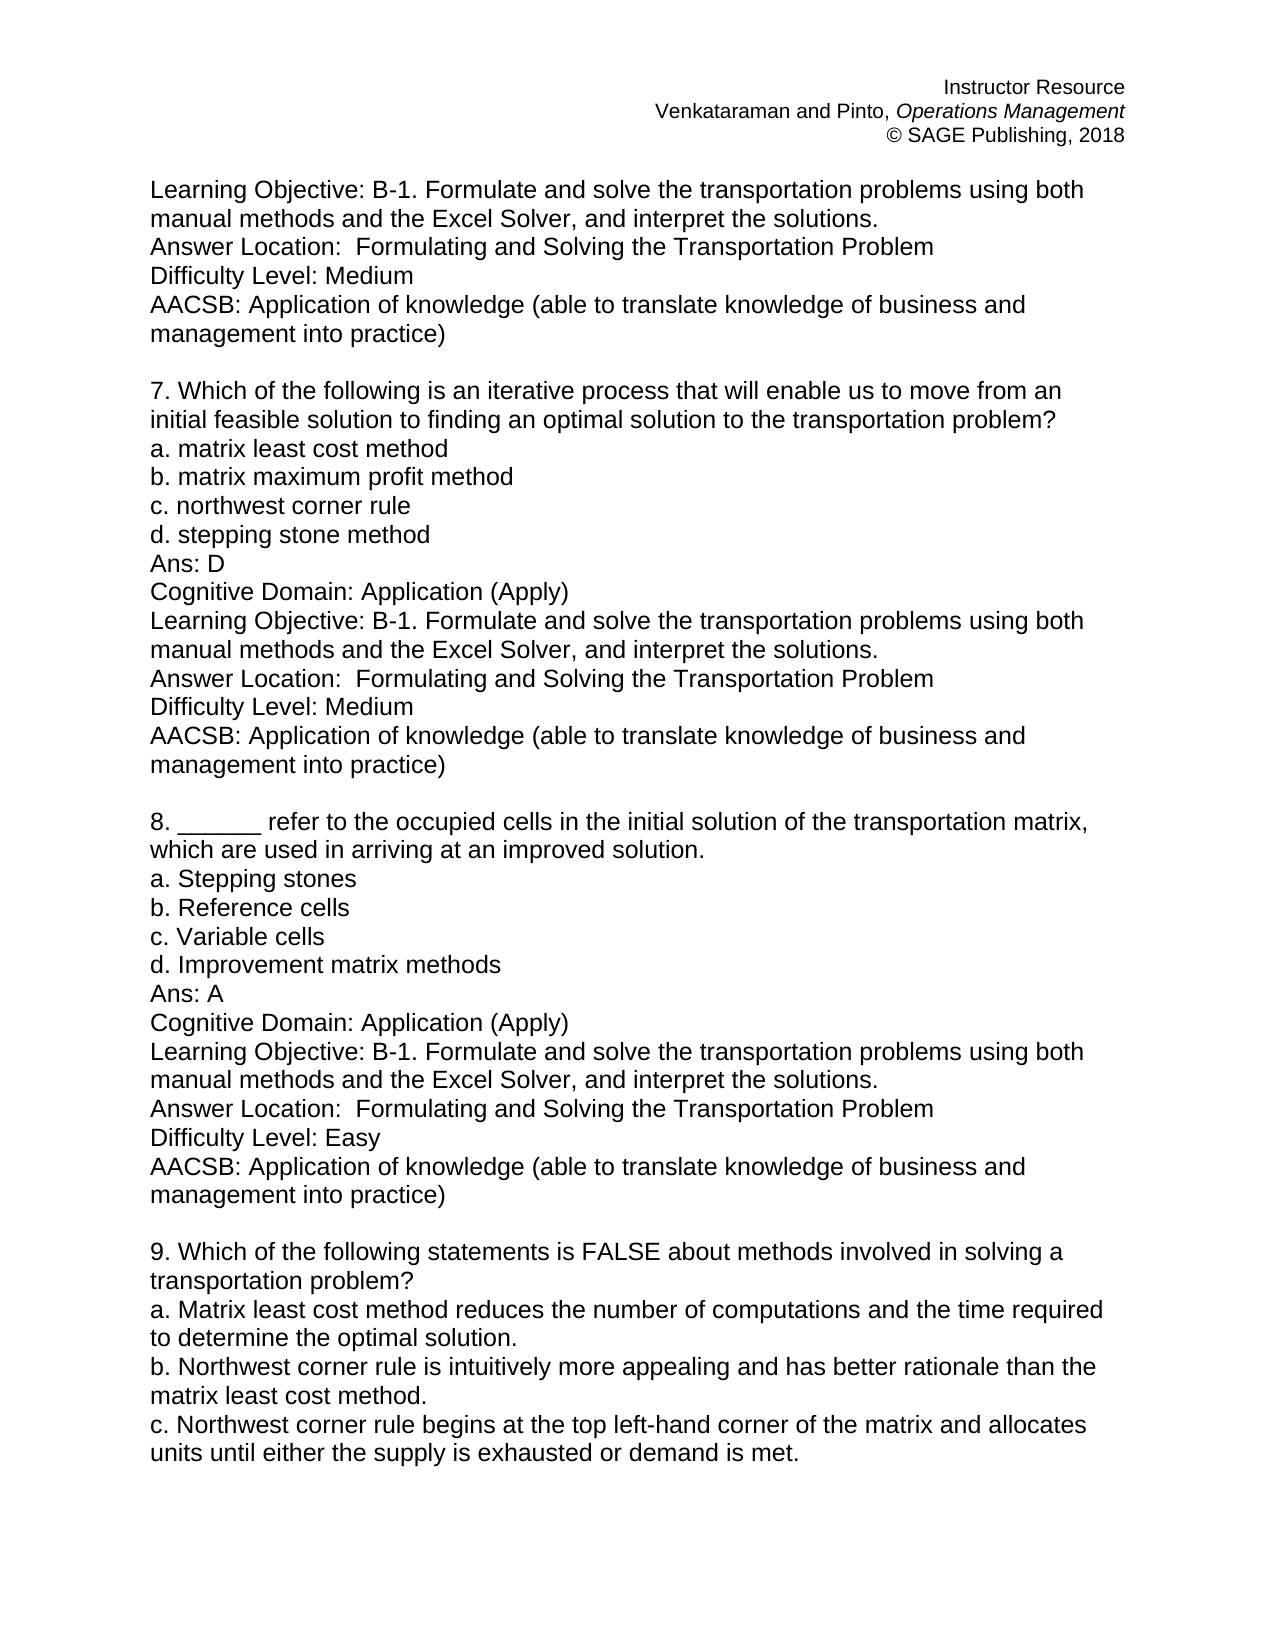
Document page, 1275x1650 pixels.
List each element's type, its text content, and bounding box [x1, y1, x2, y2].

text 8. ______ refer to the occupied cells in the initial solution of the transportation matrix, which are used in arriving at an improved solution. [150, 807, 1125, 864]
text b. matrix maximum profit method [150, 462, 1125, 491]
text Difficulty Level: Medium [150, 692, 1125, 721]
text 9. Which of the following statements is FALSE about methods involved in solving a transportation problem? [150, 1237, 1125, 1295]
text AACSB: Application of knowledge (able to translate knowledge of business and management into practice) [150, 290, 1125, 347]
text b. Reference cells [150, 893, 1125, 922]
text Difficulty Level: Easy [150, 1123, 1125, 1152]
text a. Stepping stones [150, 864, 1125, 893]
text a. Matrix least cost method reduces the number of computations and the time required to determine the optimal solution. [150, 1295, 1125, 1352]
text a. matrix least cost method [150, 434, 1125, 462]
text Learning Objective: B-1. Formulate and solve the transportation problems using both manual methods and the Excel Solver, and interpret the solutions. [150, 175, 1125, 232]
text Cognitive Domain: Application (Apply) [150, 577, 1125, 606]
text c. Northwest corner rule begins at the top left-hand corner of the matrix and allocates units until either the supply is exhausted or demand is met. [150, 1410, 1125, 1467]
text AACSB: Application of knowledge (able to translate knowledge of business and management into practice) [150, 1152, 1125, 1209]
text Answer Location: Formulating and Solving the Transportation Problem [150, 1094, 1125, 1123]
text Answer Location: Formulating and Solving the Transportation Problem [150, 232, 1125, 261]
text d. Improvement matrix methods [150, 950, 1125, 979]
text b. Northwest corner rule is intuitively more appealing and has better rationale than the matrix least cost method. [150, 1352, 1125, 1410]
text 7. Which of the following is an iterative process that will enable us to move from an initial feasible solution to finding an optimal solution to the transportation problem? [150, 376, 1125, 434]
text c. northwest corner rule [150, 491, 1125, 520]
text d. stepping stone method [150, 520, 1125, 549]
text Difficulty Level: Medium [150, 261, 1125, 290]
text Answer Location: Formulating and Solving the Transportation Problem [150, 664, 1125, 692]
text Learning Objective: B-1. Formulate and solve the transportation problems using both manual methods and the Excel Solver, and interpret the solutions. [150, 606, 1125, 664]
text AACSB: Application of knowledge (able to translate knowledge of business and management into practice) [150, 721, 1125, 779]
text c. Variable cells [150, 922, 1125, 950]
text Ans: D [150, 549, 1125, 577]
text Ans: A [150, 979, 1125, 1008]
text Cognitive Domain: Application (Apply) [150, 1008, 1125, 1037]
text Learning Objective: B-1. Formulate and solve the transportation problems using both manual methods and the Excel Solver, and interpret the solutions. [150, 1037, 1125, 1094]
